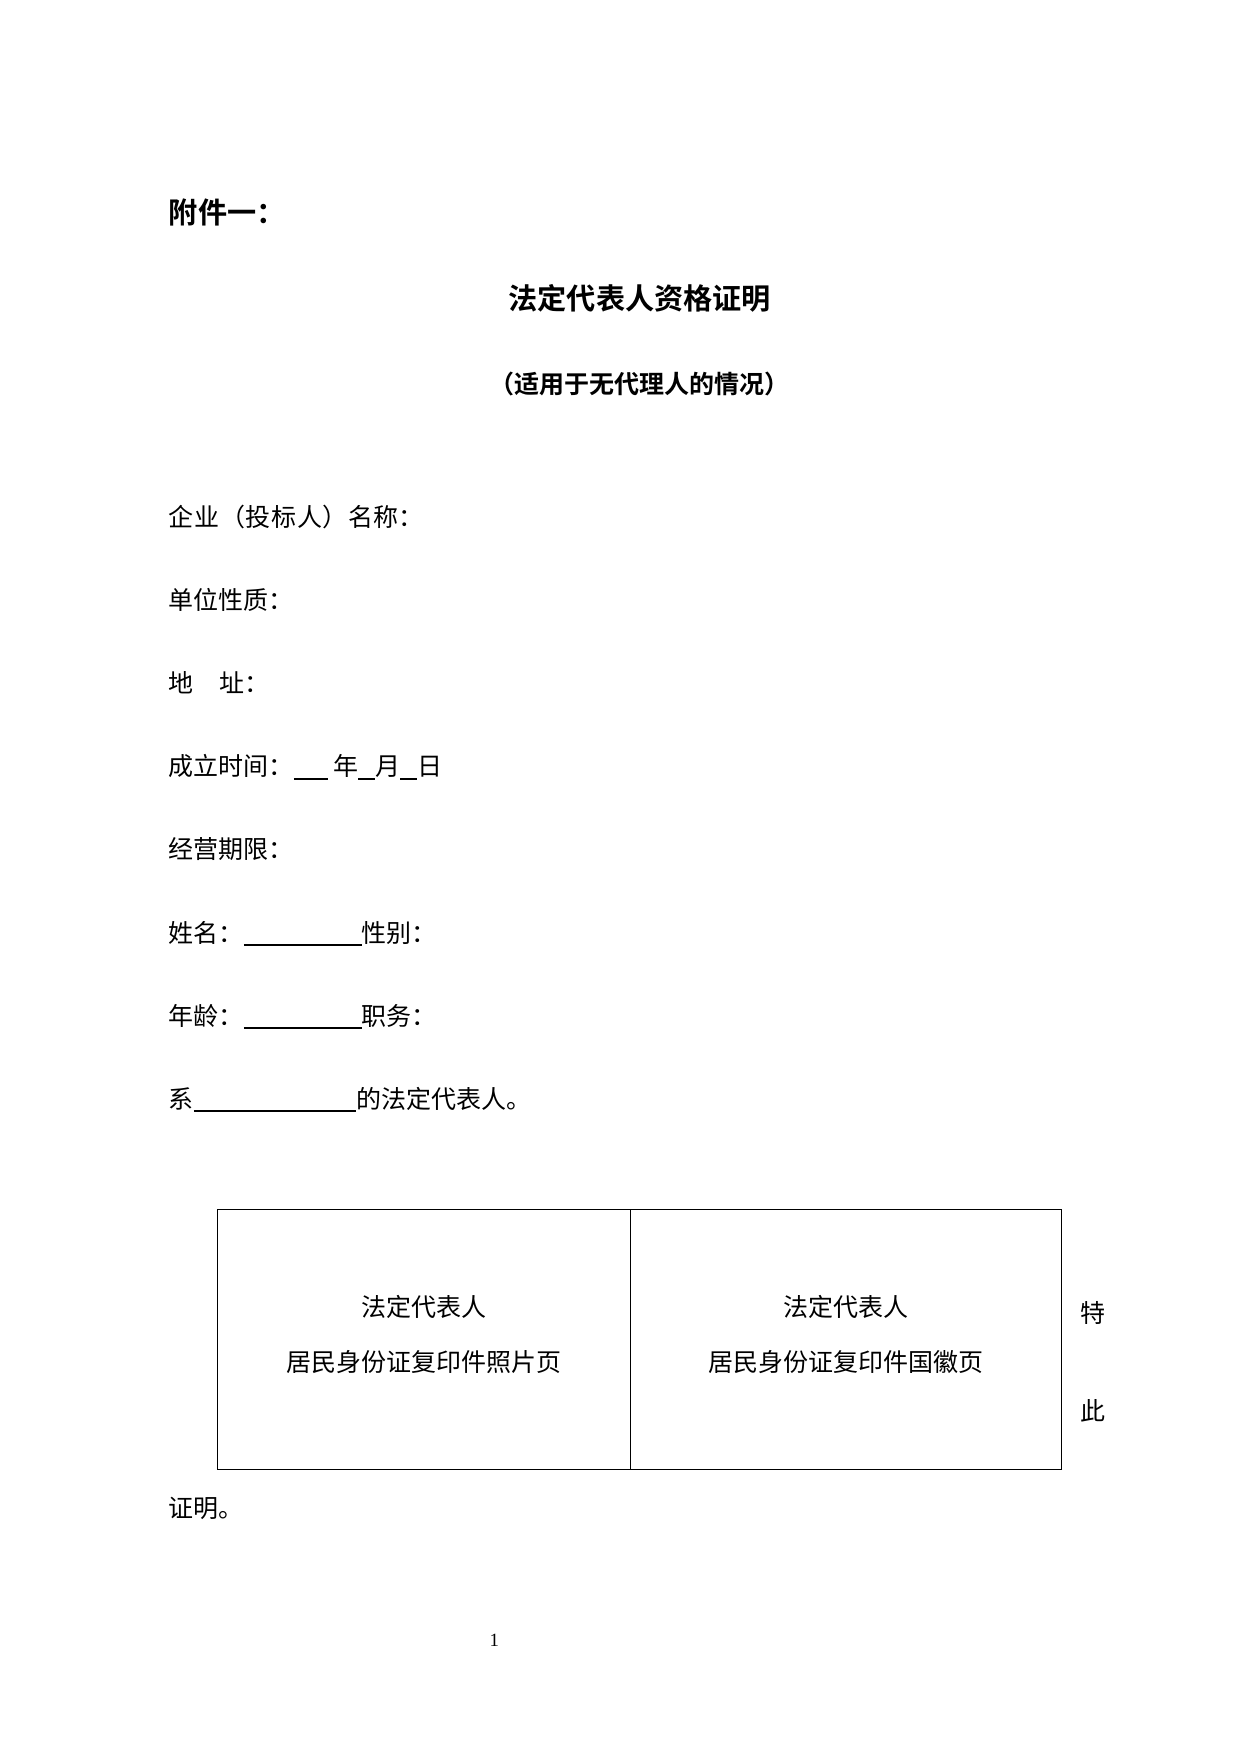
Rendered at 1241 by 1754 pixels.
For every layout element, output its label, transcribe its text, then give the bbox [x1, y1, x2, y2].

table_header 法定代表人 居民身份证复印件国徽页 [631, 1210, 1061, 1469]
text 地 址： [169, 649, 1110, 714]
table_header 法定代表人 居民身份证复印件照片页 [218, 1210, 630, 1469]
text 单位性质： [169, 566, 1110, 631]
text 经营期限： [169, 816, 1110, 881]
text 法定代表人资格证明 [169, 264, 1110, 329]
text 成立时间： 年 月 日 [169, 732, 1110, 797]
text 姓名： 性别： [169, 899, 1110, 964]
text 年龄： 职务： [169, 982, 1110, 1047]
text 特此证明。 [169, 1279, 1110, 1539]
text 附件一： [169, 178, 1110, 243]
text 系 的法定代表人。 [169, 1065, 1110, 1130]
text （适用于无代理人的情况） [169, 351, 1110, 416]
text 企业（投标人）名称： [169, 483, 1110, 548]
